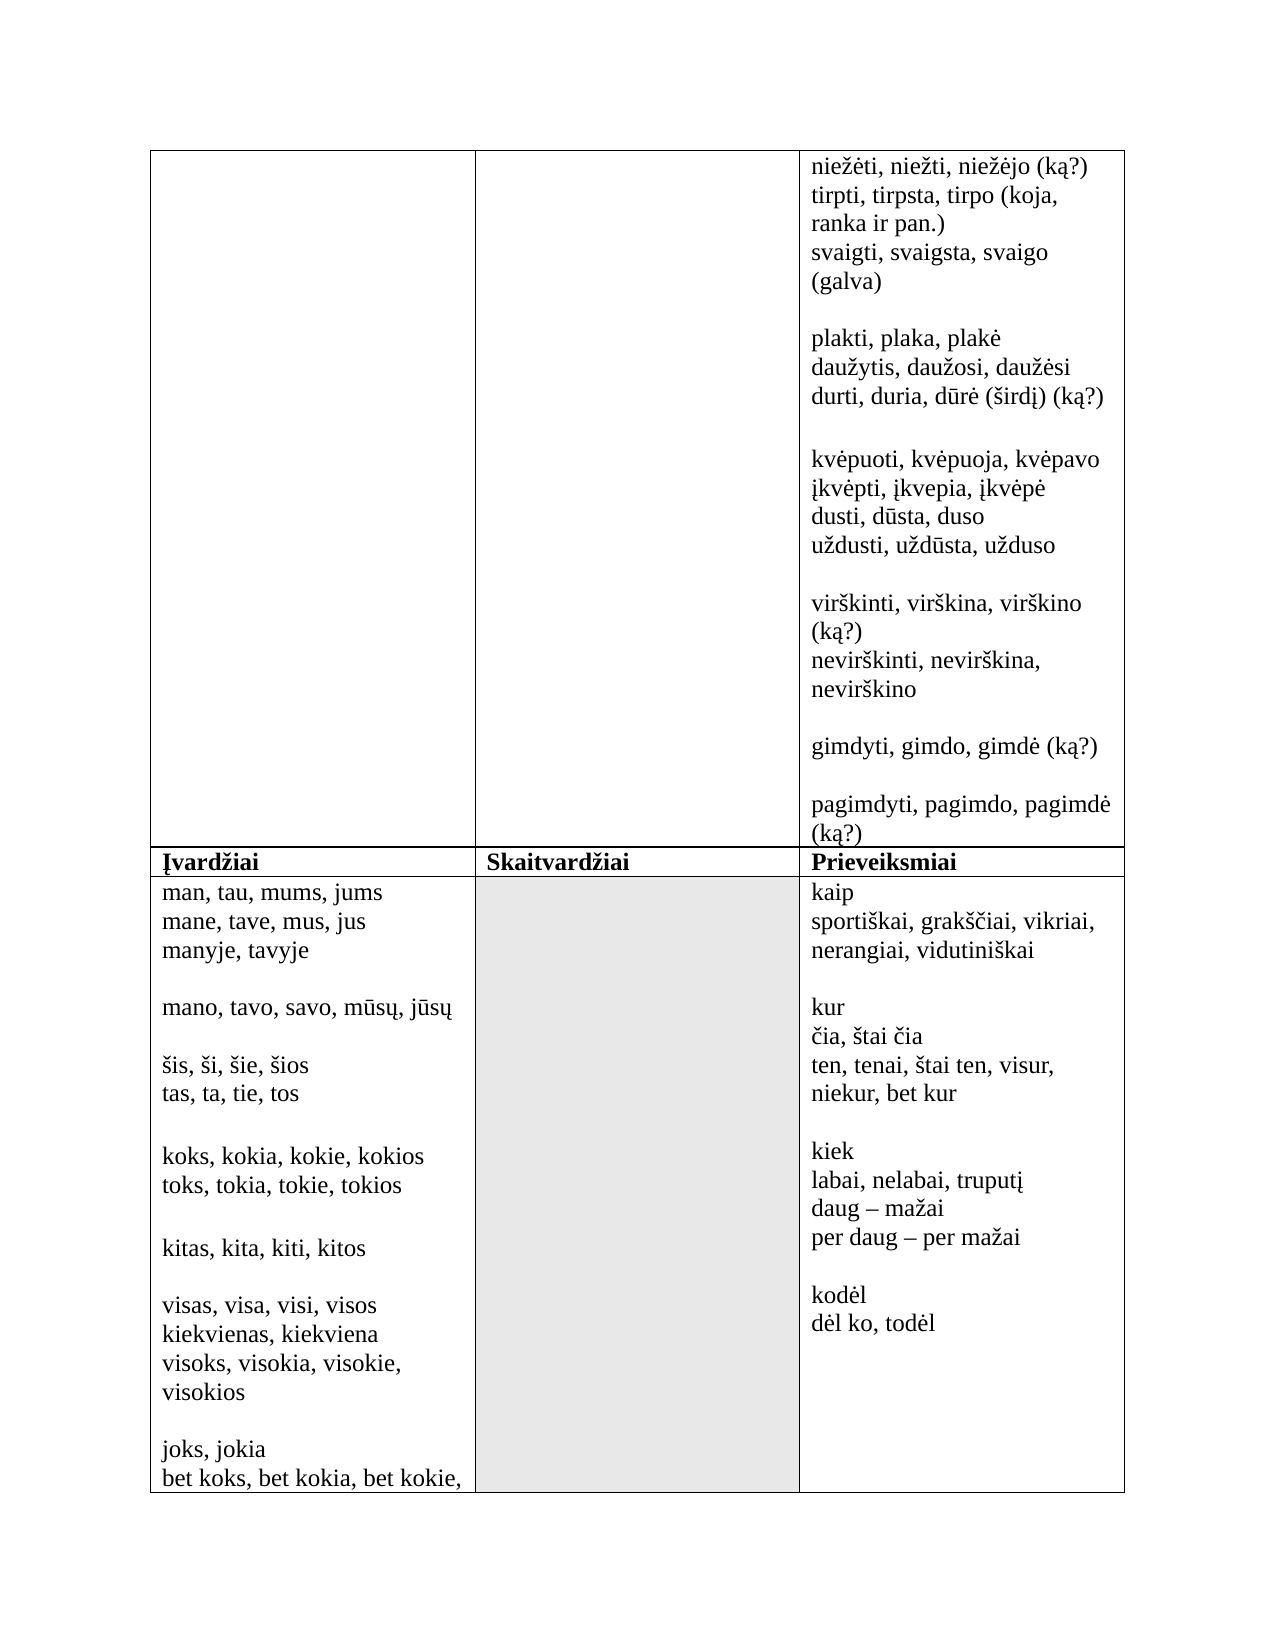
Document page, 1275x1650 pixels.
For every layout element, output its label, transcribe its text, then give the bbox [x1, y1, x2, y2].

table_cell Prieveiksmiai [800, 848, 1124, 876]
table_cell Įvardžiai [151, 848, 475, 876]
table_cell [800, 151, 1124, 846]
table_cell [476, 151, 799, 846]
table_cell Skaitvardžiai [476, 848, 799, 876]
table_cell [476, 877, 799, 1492]
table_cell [800, 877, 1124, 1492]
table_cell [151, 151, 475, 846]
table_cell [151, 877, 475, 1492]
